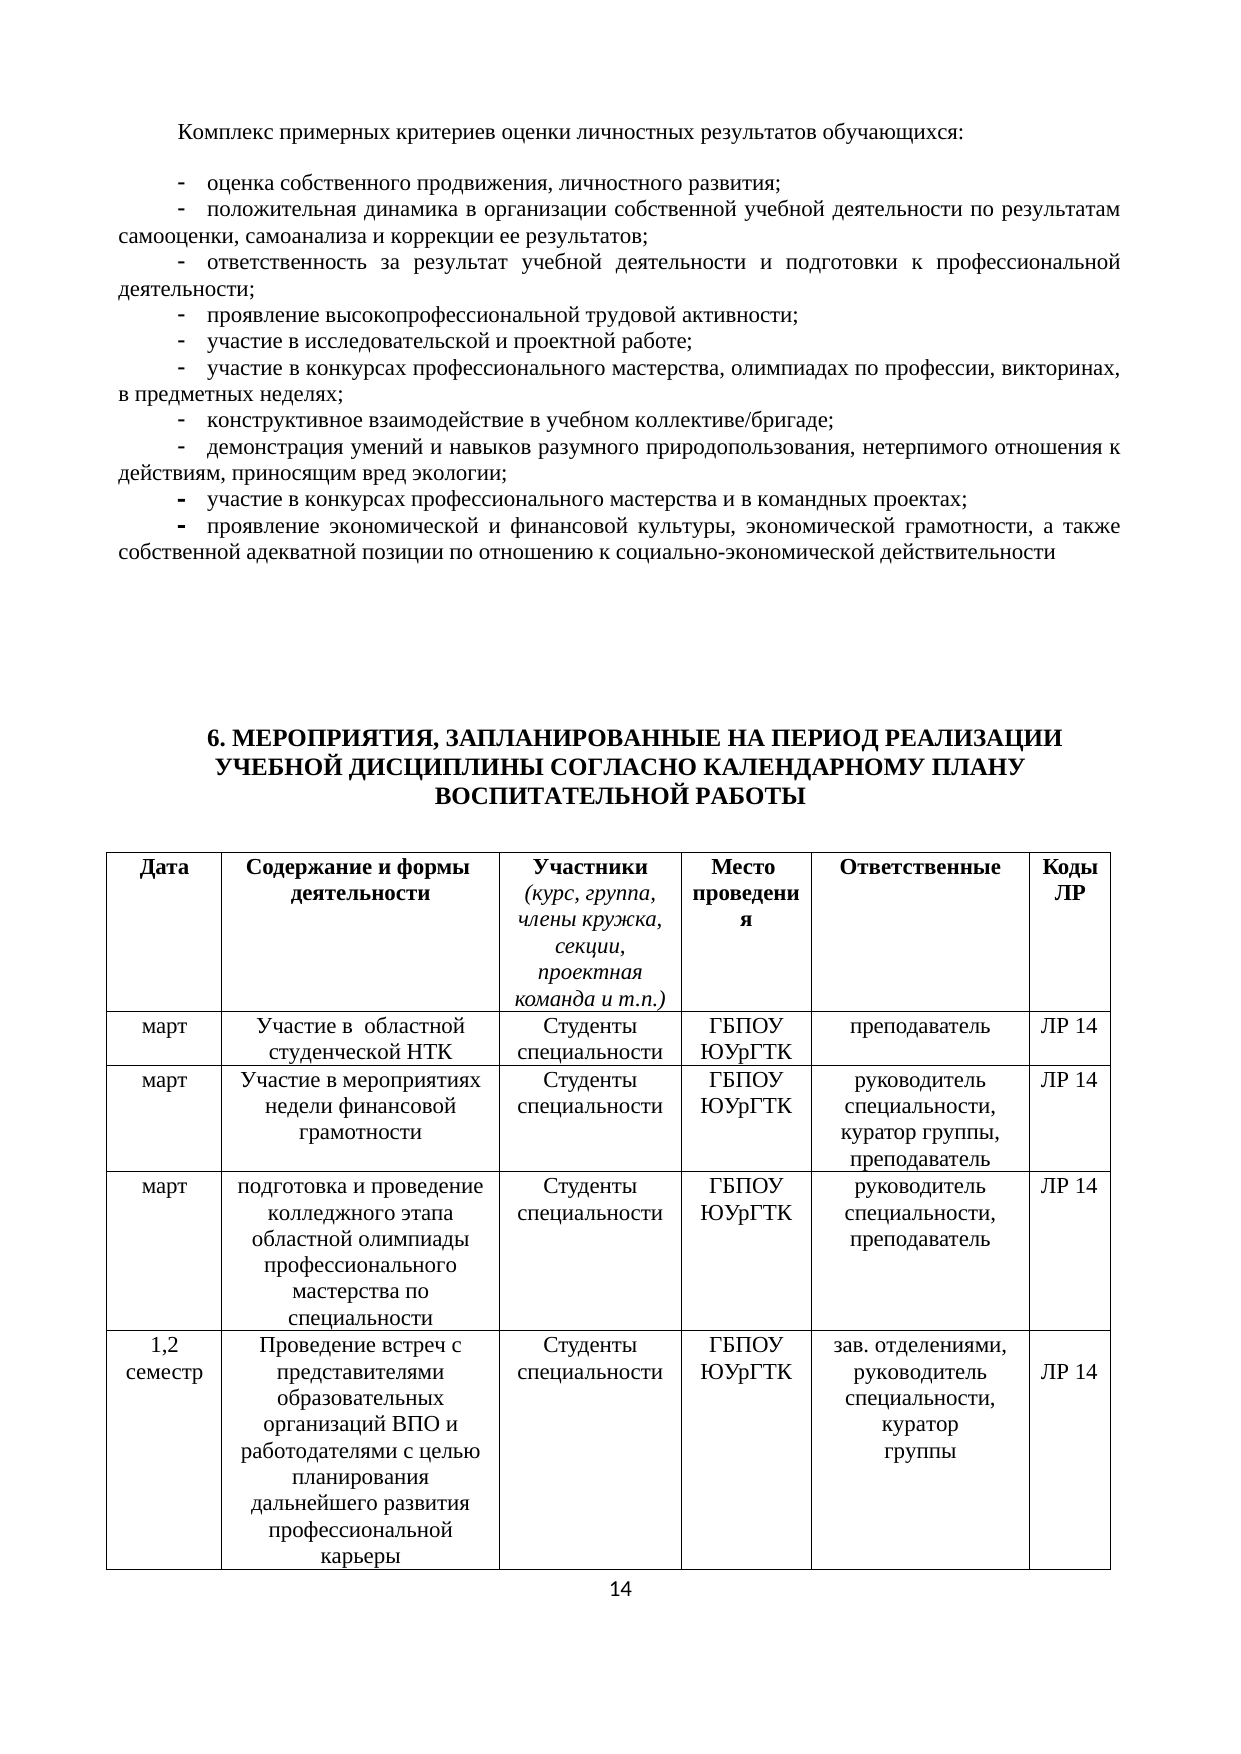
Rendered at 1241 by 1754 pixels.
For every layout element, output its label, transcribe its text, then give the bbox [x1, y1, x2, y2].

table_cell ГБПОУ ЮУрГТК [682, 1172, 811, 1330]
list участие в исследовательской и проектной работе; [118, 327, 1122, 354]
table_cell Студенты специальности [500, 1066, 681, 1171]
table_cell ГБПОУ ЮУрГТК [682, 1066, 811, 1171]
table_cell ГБПОУ ЮУрГТК [682, 1331, 811, 1568]
table_cell Проведение встреч с представителями образовательных организаций ВПО и работодателями с целью планирования дальнейшего развития профессиональной карьеры [222, 1331, 499, 1568]
table_cell ЛР 14 [1030, 1172, 1110, 1330]
table_cell ЛР 14 [1030, 1066, 1110, 1171]
table_cell март [107, 1172, 221, 1330]
list участие в конкурсах профессионального мастерства и в командных проектах; [118, 485, 1122, 512]
list участие в конкурсах профессионального мастерства, олимпиадах по профессии, викторинах, в предметных неделях; [118, 354, 1122, 406]
table_cell Студенты специальности [500, 1012, 681, 1065]
table_header Место проведения [682, 853, 811, 1011]
table_header Ответственные [812, 853, 1029, 1011]
table_cell подготовка и проведение колледжного этапа областной олимпиады профессионального мастерства по специальности [222, 1172, 499, 1330]
list конструктивное взаимодействие в учебном коллективе/бригаде; [118, 406, 1122, 433]
table_cell руководитель специальности, преподаватель [812, 1172, 1029, 1330]
subtitle 6. МЕРОПРИЯТИЯ, ЗАПЛАНИРОВАННЫЕ НА ПЕРИОД РЕАЛИЗАЦИИ УЧЕБНОЙ ДИСЦИПЛИНЫ СОГЛАСНО КАЛЕНДАРНОМУ ПЛАНУ ВОСПИТАТЕЛЬНОЙ РАБОТЫ [118, 723, 1122, 810]
list оценка собственного продвижения, личностного развития; [118, 169, 1122, 196]
list ответственность за результат учебной деятельности и подготовки к профессиональной деятельности; [118, 248, 1122, 301]
list проявление экономической и финансовой культуры, экономической грамотности, а также собственной адекватной позиции по отношению к социально-экономической действительности [118, 512, 1122, 564]
list положительная динамика в организации собственной учебной деятельности по результатам самооценки, самоанализа и коррекции ее результатов; [118, 196, 1122, 248]
table_header Дата [107, 853, 221, 1011]
table_cell Студенты специальности [500, 1172, 681, 1330]
table_cell Участие в областной студенческой НТК [222, 1012, 499, 1065]
table_cell 1,2 семестр [107, 1331, 221, 1568]
table_cell ЛР 14 [1030, 1012, 1110, 1065]
table_cell ГБПОУ ЮУрГТК [682, 1012, 811, 1065]
text Комплекс примерных критериев оценки личностных результатов обучающихся: [118, 118, 1122, 144]
table_cell март [107, 1066, 221, 1171]
list демонстрация умений и навыков разумного природопользования, нетерпимого отношения к действиям, приносящим вред экологии; [118, 433, 1122, 485]
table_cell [500, 1331, 681, 1568]
table_cell ЛР 14 [1030, 1331, 1110, 1568]
table_header Содержание и формы деятельности [222, 853, 499, 1011]
table_header Участники (курс, группа, члены кружка, секции, проектная команда и т.п.) [500, 853, 681, 1011]
table_header Коды ЛР [1030, 853, 1110, 1011]
table_cell Участие в мероприятиях недели финансовой грамотности [222, 1066, 499, 1171]
list проявление высокопрофессиональной трудовой активности; [118, 301, 1122, 327]
table_cell преподаватель [812, 1012, 1029, 1065]
table_cell руководитель специальности, куратор группы, преподаватель [812, 1066, 1029, 1171]
table_cell март [107, 1012, 221, 1065]
table_cell зав. отделениями, руководитель специальности, куратор группы [812, 1331, 1029, 1568]
